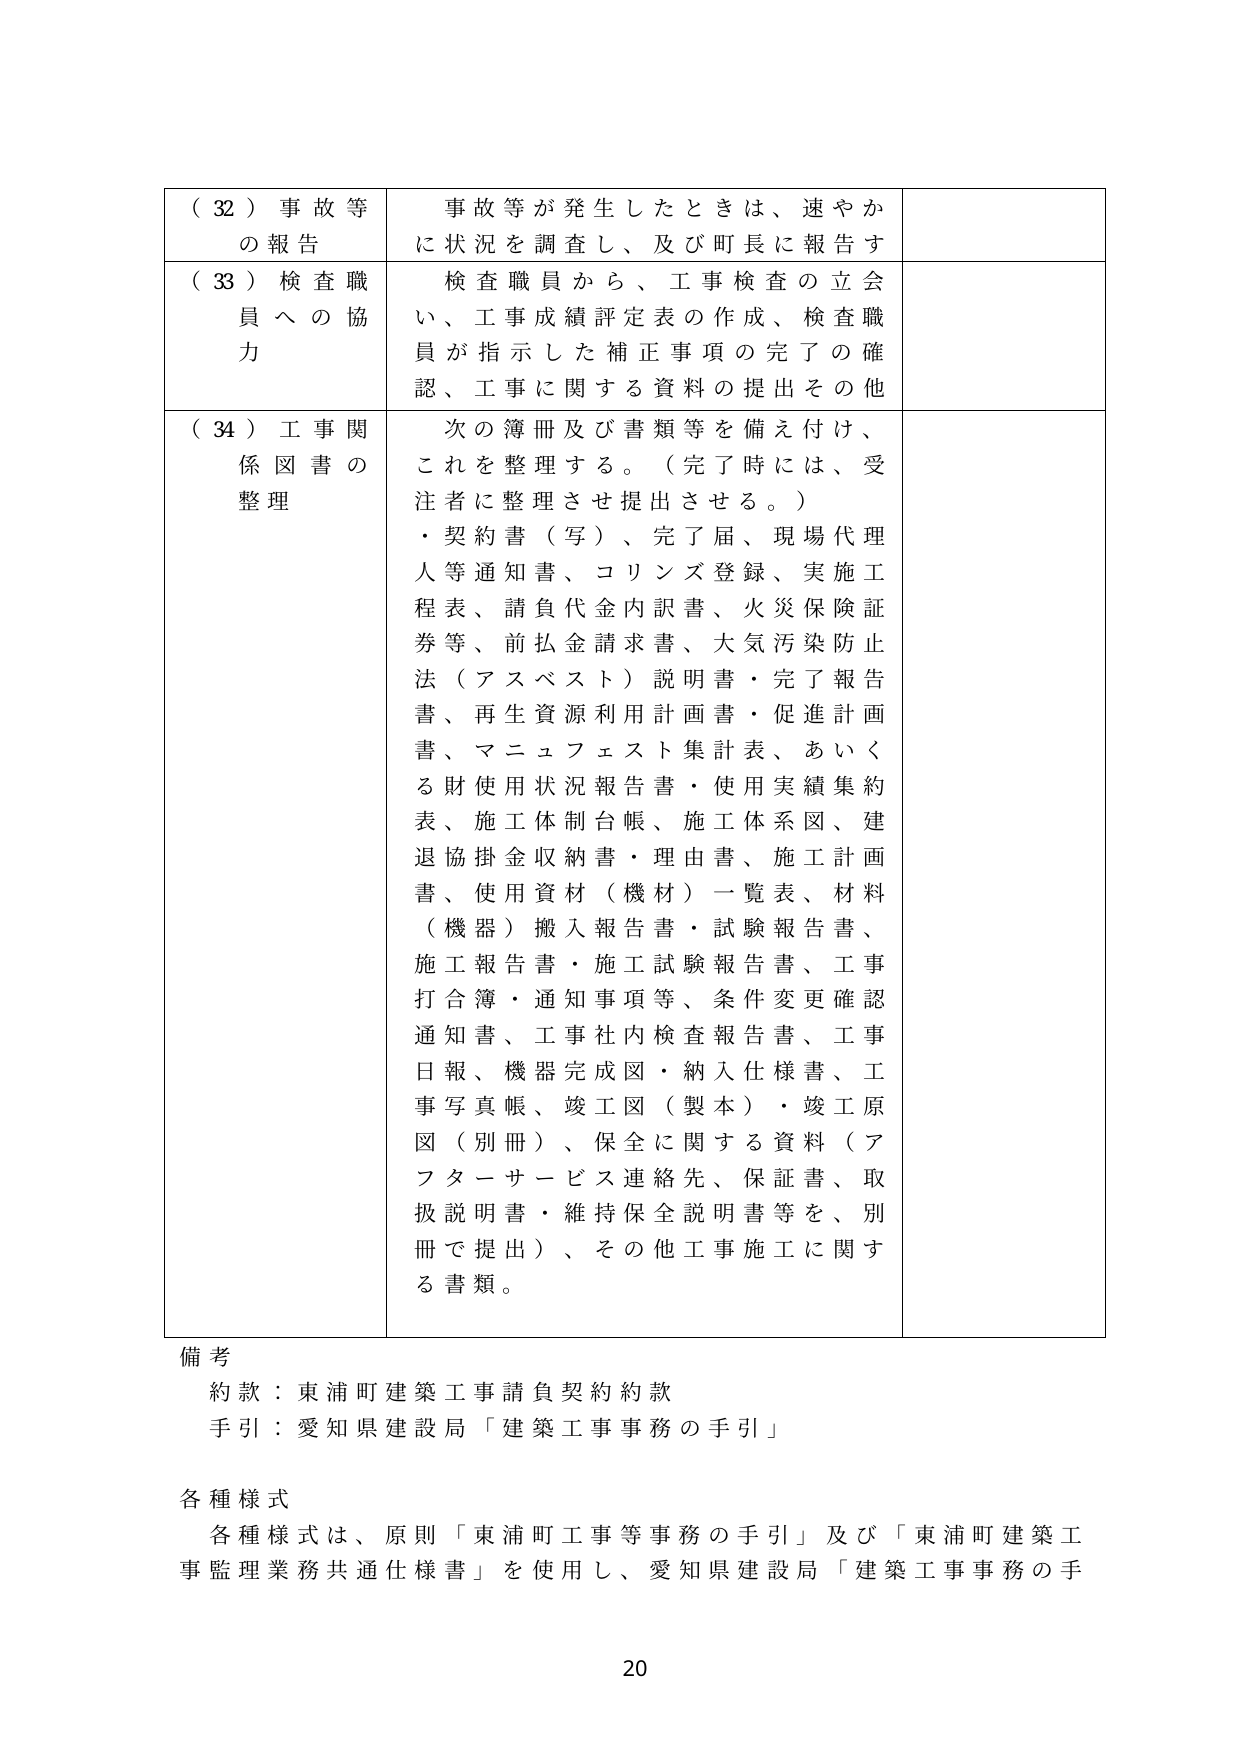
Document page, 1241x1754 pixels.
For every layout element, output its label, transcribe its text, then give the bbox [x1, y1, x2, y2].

text 各種様式 [179, 1480, 1090, 1516]
text 約款：東浦町建築工事請負契約約款 [179, 1373, 1090, 1409]
table_cell 次の簿冊及び書類等を備え付け、これを整理する。（完了時には、受注者に整理させ提出させる。） ・契約書（写）、完了届、現場代理人等通知書、コリンズ登録、実施工程表、請負代金内訳書、火災保険証券等、前払金請求書、大気汚染防止法（アスベスト）説明書・完了報告書、再生資源利用計画書・促進計画書、マニュフェスト集計表、あいくる財使用状況報告書・使用実績集約表、施工体制台帳、施工体系図、建退協掛金収納書・理由書、施工計画書、使用資材（機材）一覧表、材料（機器）搬入報告書・試験報告書、施工報告書・施工試験報告書、工事打合簿・通知事項等、条件変更確認通知書、工事社内検査報告書、工事日報、機器完成図・納入仕様書、工事写真帳、竣工図（製本）・竣工原図（別冊）、保全に関する資料（アフターサービス連絡先、保証書、取扱説明書・維持保全説明書等を、別冊で提出）、その他工事施工に関する書類。 [387, 411, 902, 1337]
table_cell [903, 262, 1105, 409]
text 手引：愛知県建設局「建築工事事務の手引」 [179, 1409, 1090, 1445]
table_cell [903, 411, 1105, 1337]
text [179, 1516, 1090, 1587]
table_cell （32）事故等の報告 [165, 189, 386, 261]
table_cell [903, 189, 1105, 261]
table_cell 事故等が発生したときは、速やかに状況を調査し、及び町長に報告する。 [387, 189, 902, 261]
table_cell （34）工事関係図書の整理 [165, 411, 386, 1337]
text 備考 [179, 1338, 1090, 1373]
table_cell 検査職員から、工事検査の立会い、工事成績評定表の作成、検査職員が指示した補正事項の完了の確認、工事に関する資料の提出その他の検査に係る協力を求められたときは、これに応じる。 [387, 262, 902, 409]
table_cell （33）検査職員への協力 [165, 262, 386, 409]
